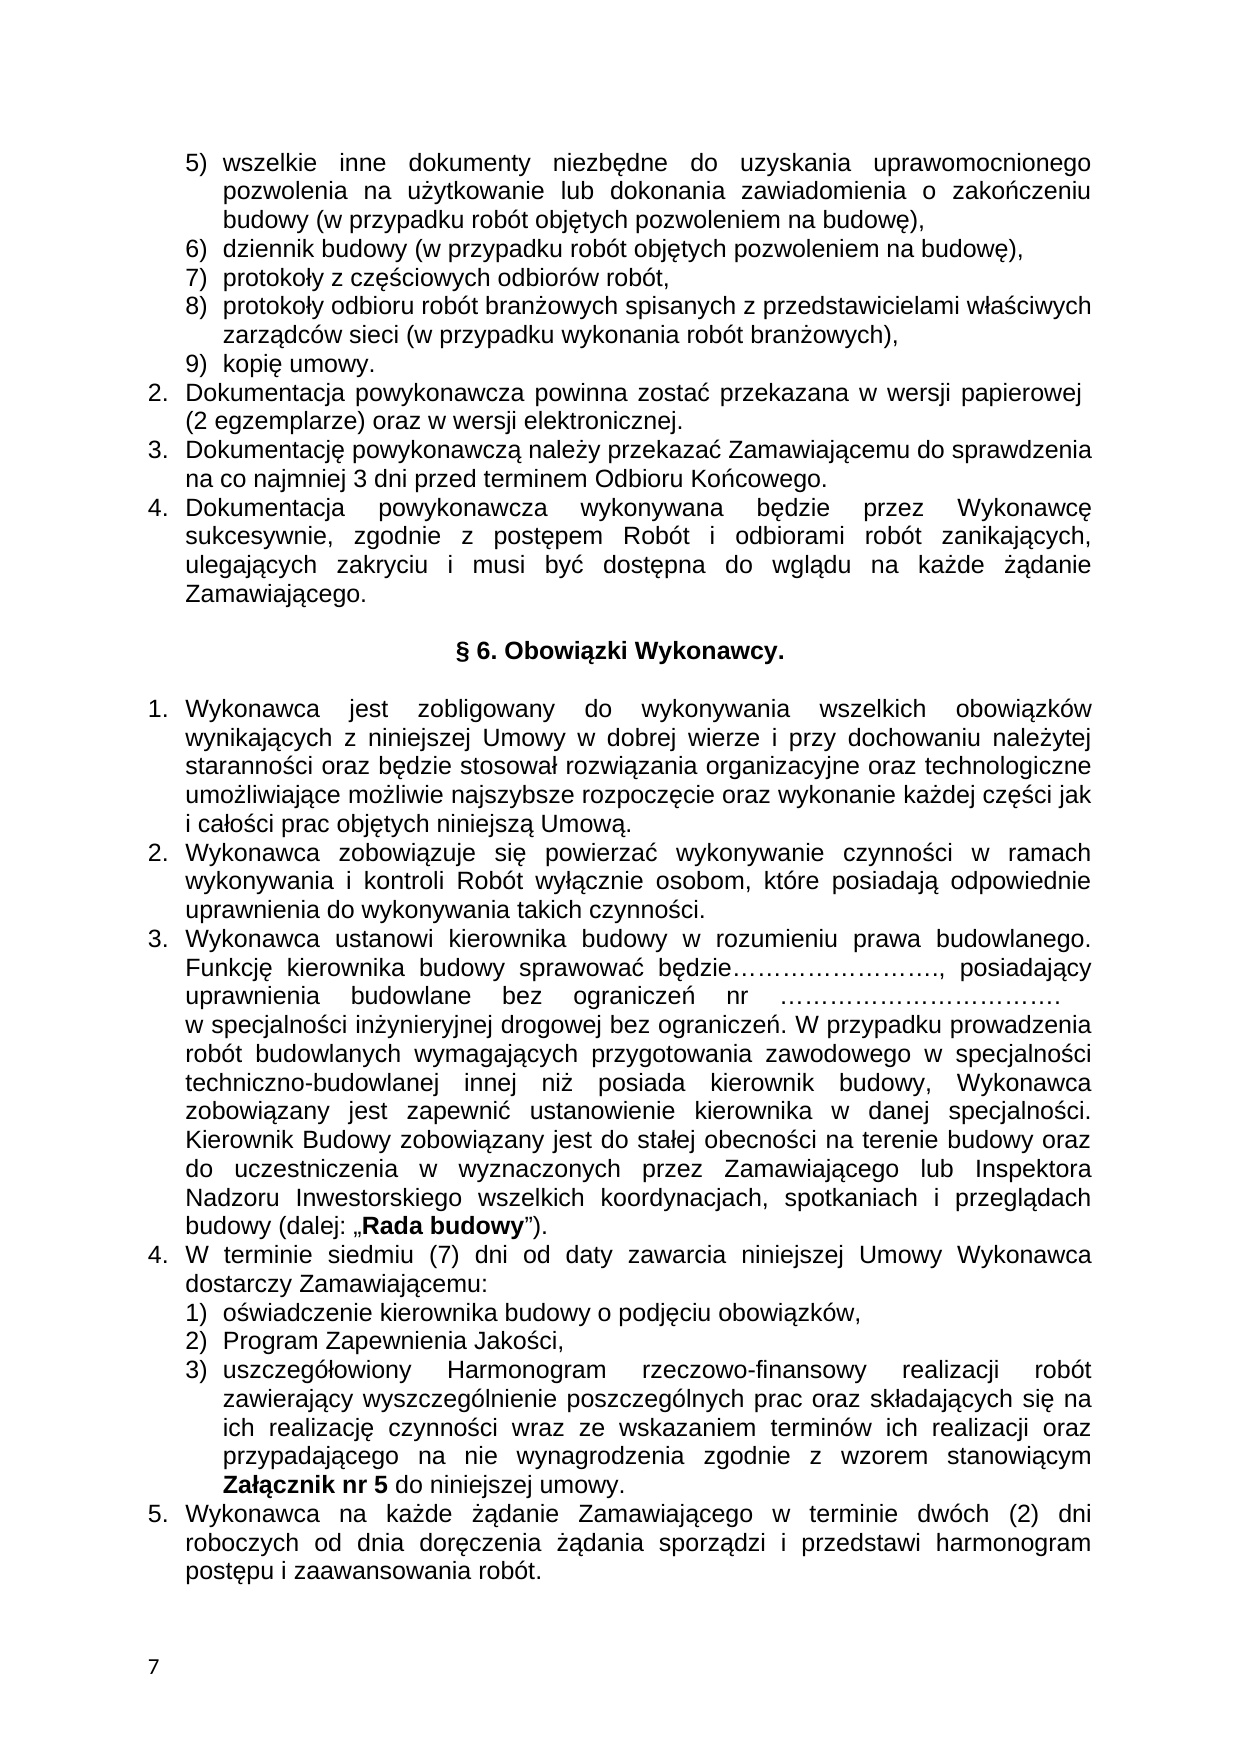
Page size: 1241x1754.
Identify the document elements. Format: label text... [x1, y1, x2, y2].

list oświadczenie kierownika budowy o podjęciu obowiązków, [185, 1298, 1093, 1326]
list Wykonawca zobowiązuje się powierzać wykonywanie czynności w ramach wykonywania i kontroli Robót wyłącznie osobom, które posiadają odpowiednie uprawnienia do wykonywania takich czynności. [148, 838, 1093, 924]
list kopię umowy. [185, 349, 1093, 378]
list Wykonawca na każde żądanie Zamawiającego w terminie dwóch (2) dni roboczych od dnia doręczenia żądania sporządzi i przedstawi harmonogram postępu i zaawansowania robót. [148, 1499, 1093, 1585]
list W terminie siedmiu (7) dni od daty zawarcia niniejszej Umowy Wykonawca dostarczy Zamawiającemu: [148, 1240, 1093, 1298]
list uszczegółowiony Harmonogram rzeczowo-finansowy realizacji robót zawierający wyszczególnienie poszczególnych prac oraz składających się na ich realizację czynności wraz ze wskazaniem terminów ich realizacji oraz przypadającego na nie wynagrodzenia zgodnie z wzorem stanowiącym Załącznik nr 5 do niniejszej umowy. [185, 1355, 1093, 1499]
list protokoły z częściowych odbiorów robót, [185, 263, 1093, 291]
text § 6. Obowiązki Wykonawcy. [148, 636, 1093, 665]
list dziennik budowy (w przypadku robót objętych pozwoleniem na budowę), [185, 234, 1093, 263]
list Dokumentację powykonawczą należy przekazać Zamawiającemu do sprawdzenia na co najmniej 3 dni przed terminem Odbioru Końcowego. [148, 435, 1093, 493]
list Program Zapewnienia Jakości, [185, 1326, 1093, 1355]
list wszelkie inne dokumenty niezbędne do uzyskania uprawomocnionego pozwolenia na użytkowanie lub dokonania zawiadomienia o zakończeniu budowy (w przypadku robót objętych pozwoleniem na budowę), [185, 148, 1093, 234]
list Dokumentacja powykonawcza powinna zostać przekazana w wersji papierowej (2 egzemplarze) oraz w wersji elektronicznej. [148, 378, 1093, 435]
list Dokumentacja powykonawcza wykonywana będzie przez Wykonawcę sukcesywnie, zgodnie z postępem Robót i odbiorami robót zanikających, ulegających zakryciu i musi być dostępna do wglądu na każde żądanie Zamawiającego. [148, 493, 1093, 608]
list protokoły odbioru robót branżowych spisanych z przedstawicielami właściwych zarządców sieci (w przypadku wykonania robót branżowych), [185, 291, 1093, 349]
list Wykonawca ustanowi kierownika budowy w rozumieniu prawa budowlanego. Funkcję kierownika budowy sprawować będzie……………………., posiadający uprawnienia budowlane bez ograniczeń nr ……………………………. w specjalności inżynieryjnej drogowej bez ograniczeń. W przypadku prowadzenia robót budowlanych wymagających przygotowania zawodowego w specjalności techniczno-budowlanej innej niż posiada kierownik budowy, Wykonawca zobowiązany jest zapewnić ustanowienie kierownika w danej specjalności. Kierownik Budowy zobowiązany jest do stałej obecności na terenie budowy oraz do uczestniczenia w wyznaczonych przez Zamawiającego lub Inspektora Nadzoru Inwestorskiego wszelkich koordynacjach, spotkaniach i przeglądach budowy (dalej: „Rada budowy”). [148, 924, 1093, 1240]
list Wykonawca jest zobligowany do wykonywania wszelkich obowiązków wynikających z niniejszej Umowy w dobrej wierze i przy dochowaniu należytej staranności oraz będzie stosował rozwiązania organizacyjne oraz technologiczne umożliwiające możliwie najszybsze rozpoczęcie oraz wykonanie każdej części jak i całości prac objętych niniejszą Umową. [148, 694, 1093, 838]
